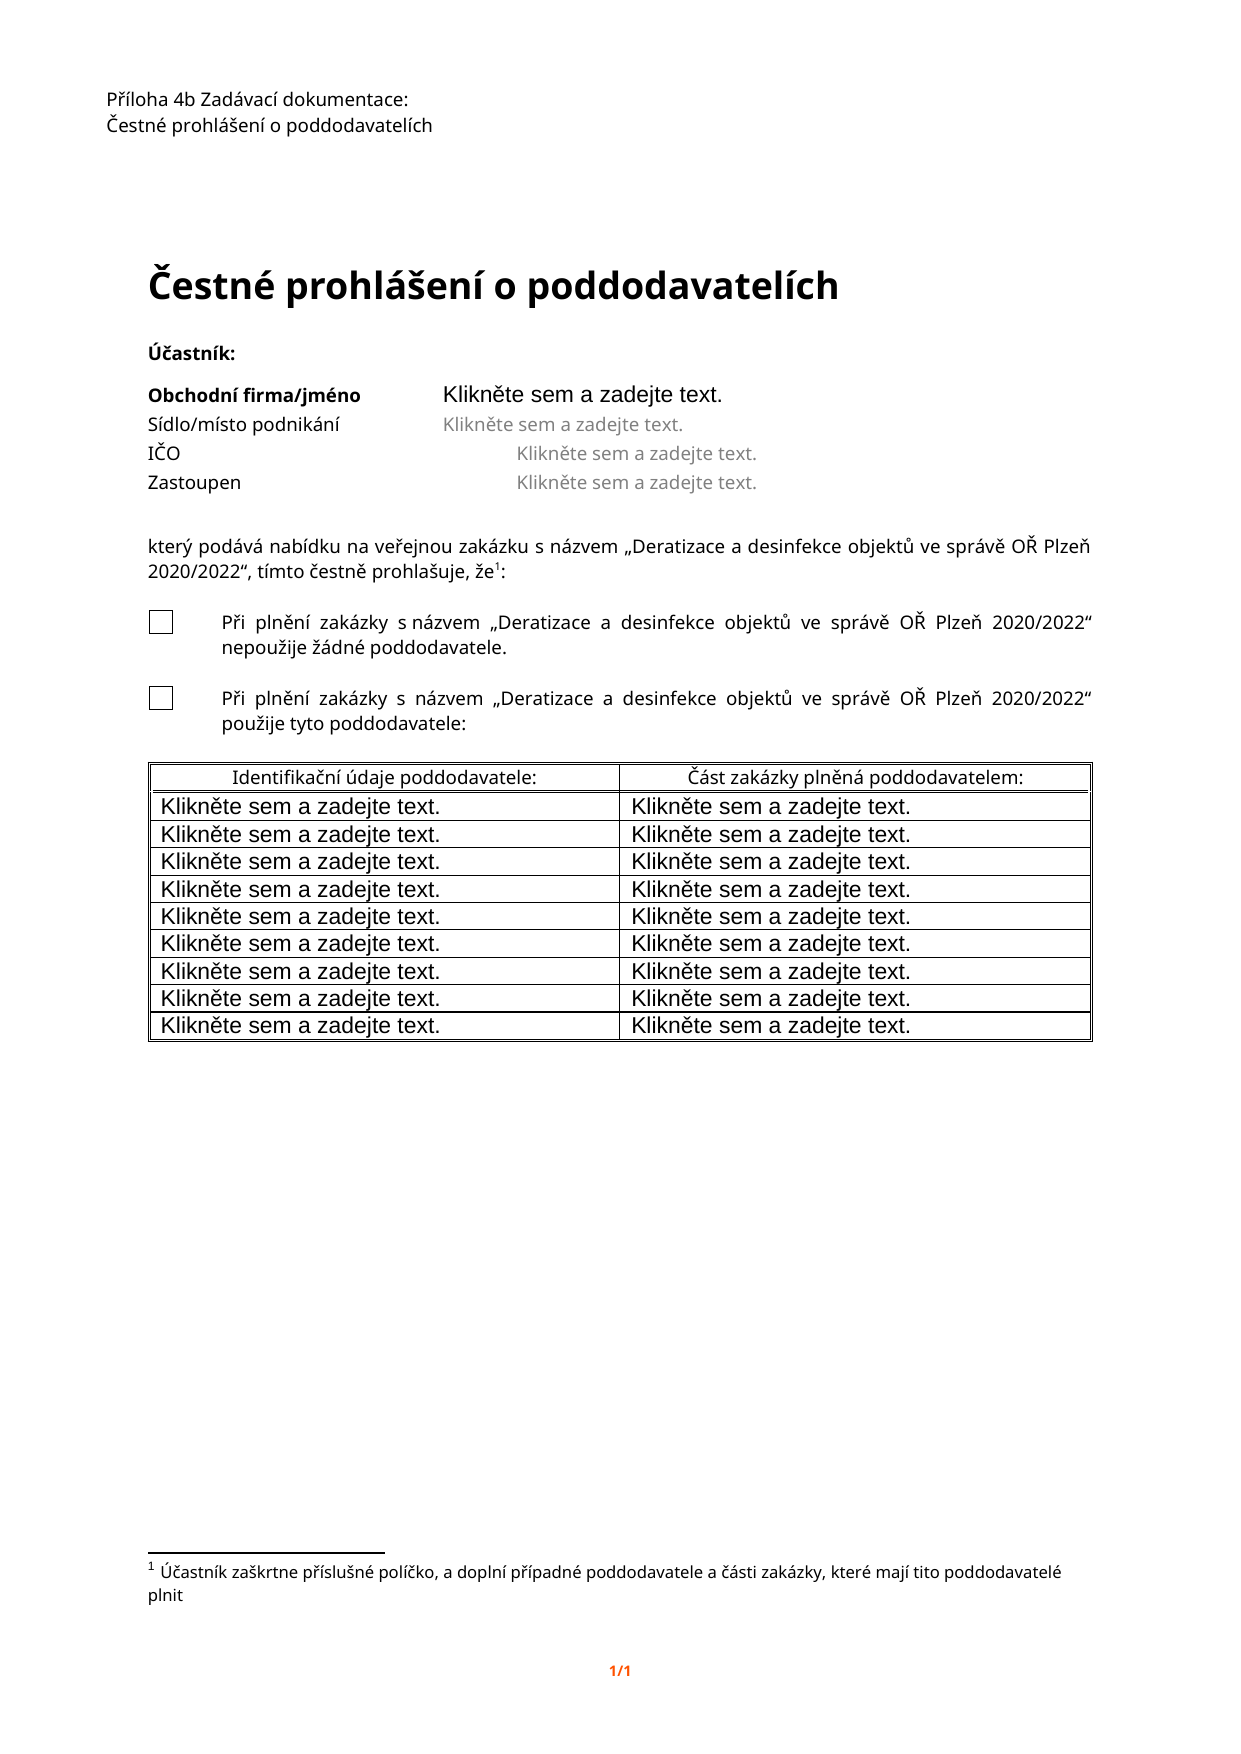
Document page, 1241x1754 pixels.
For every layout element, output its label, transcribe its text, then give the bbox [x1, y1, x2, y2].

text Sídlo/místo podnikání [148, 408, 1093, 437]
title Čestné prohlášení o poddodavatelích [148, 259, 1093, 311]
table_header Identifikační údaje poddodavatele: [151, 765, 619, 790]
text který podává nabídku na veřejnou zakázku s názvem „Deratizace a desinfekce objektů ve správě OŘ Plzeň 2020/2022“, tímto čestně prohlašuje, že: [148, 533, 1093, 584]
text Obchodní firma/jméno [148, 379, 1093, 408]
text Zastoupen [148, 466, 1093, 495]
text Při plnění zakázky s názvem „Deratizace a desinfekce objektů ve správě OŘ Plzeň 2020/2022“ nepoužije žádné poddodavatele. [148, 609, 1093, 660]
table_header Část zakázky plněná poddodavatelem: [620, 765, 1090, 790]
text Účastník: [148, 336, 1093, 367]
text IČO [148, 437, 1093, 466]
text Při plnění zakázky s názvem „Deratizace a desinfekce objektů ve správě OŘ Plzeň 2020/2022“ použije tyto poddodavatele: [148, 685, 1093, 736]
